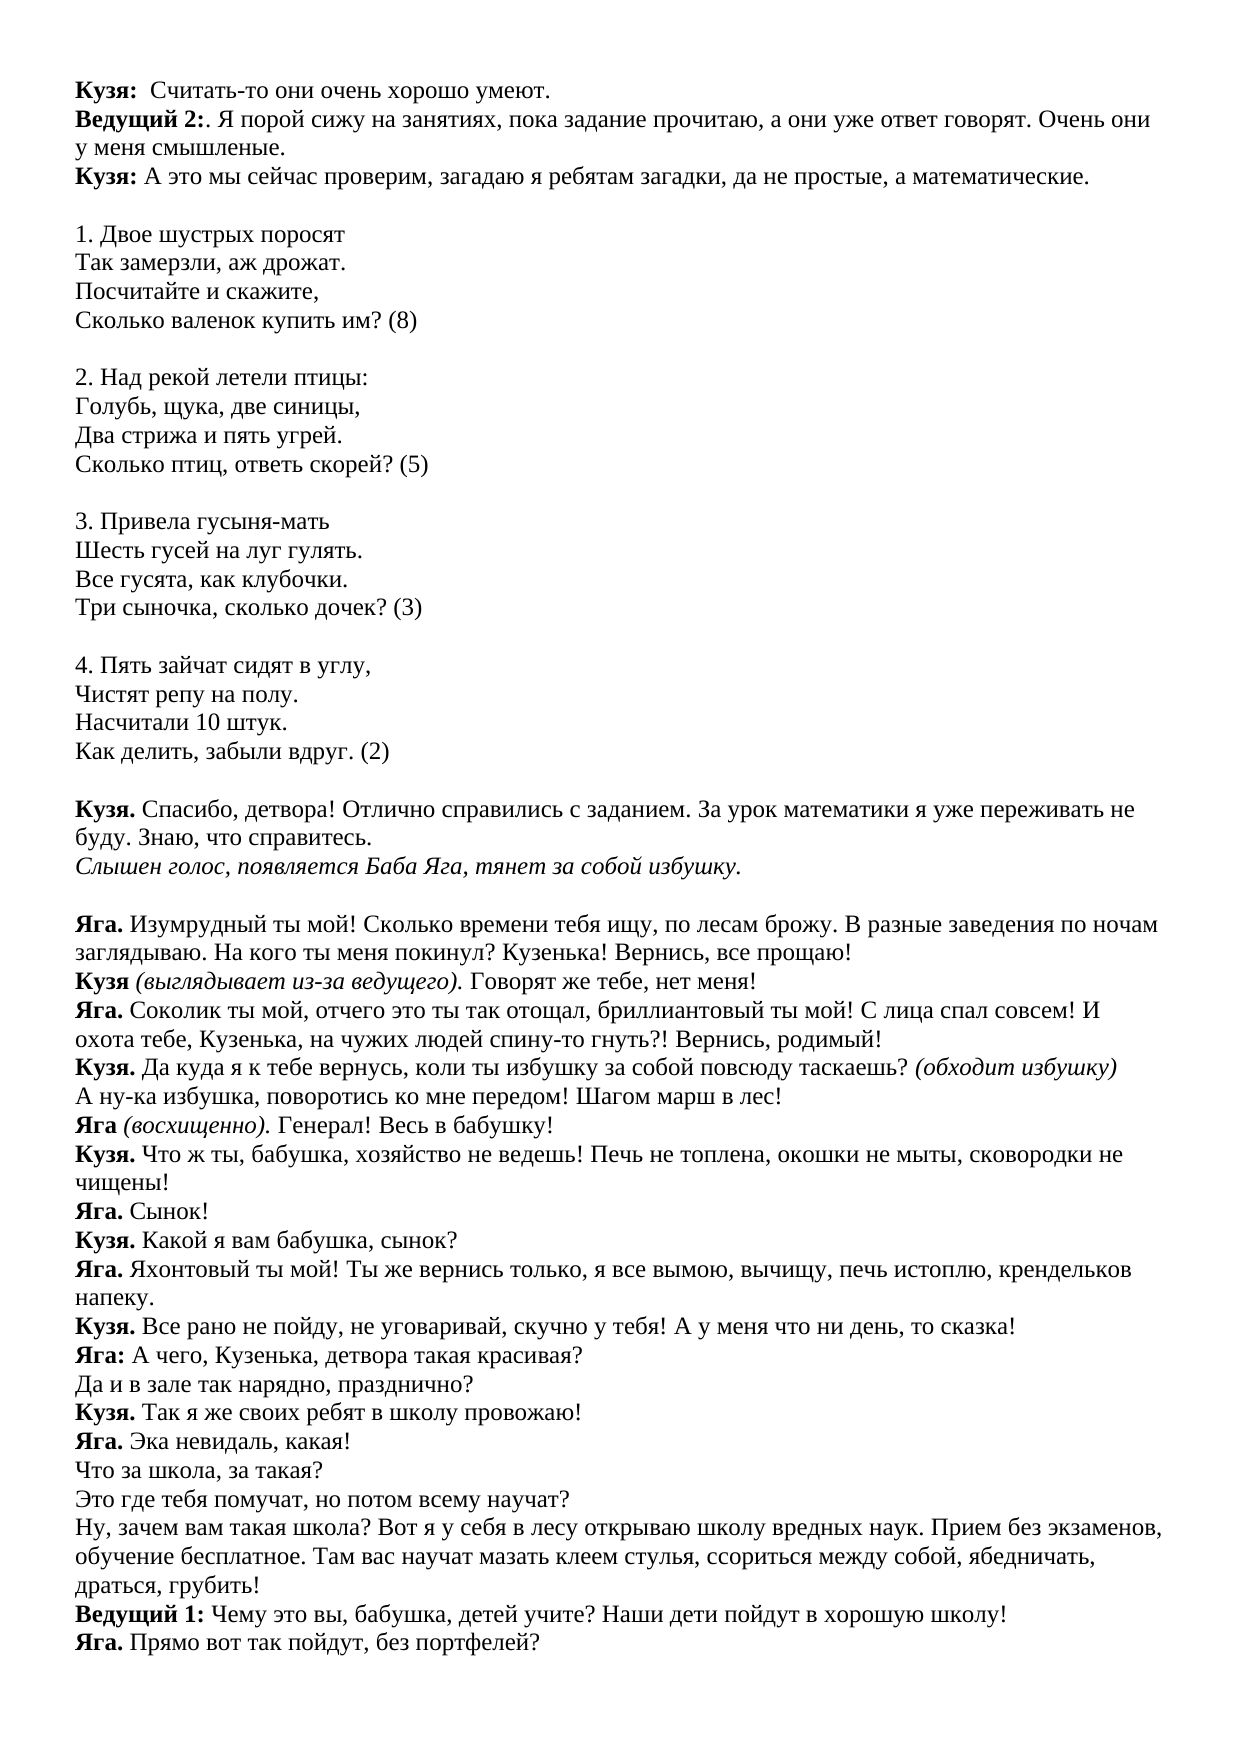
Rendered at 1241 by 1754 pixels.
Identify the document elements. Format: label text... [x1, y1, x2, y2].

text Кузя. Да куда я к тебе вернусь, коли ты избушку за собой повсюду таскаешь? (обходит избушку) А ну-ка избушка, поворотись ко мне передом! Шагом марш в лес! [75, 1052, 1165, 1110]
text Слышен голос, появляется Баба Яга, тянет за собой избушку. Яга. Изумрудный ты мой! Сколько времени тебя ищу, по лесам брожу. В разные заведения по ночам заглядываю. На кого ты меня покинул? Кузенька! Вернись, все прощаю! Кузя (выглядывает из-за ведущего). Говорят же тебе, нет меня! [75, 851, 1165, 995]
text Кузя. Что ж ты, бабушка, хозяйство не ведешь! Печь не топлена, окошки не мыты, сковородки не чищены! [75, 1139, 1165, 1196]
text Кузя. Какой я вам бабушка, сынок? [75, 1225, 1165, 1254]
text Что за школа, за такая? [75, 1455, 1165, 1484]
text Яга: А чего, Кузенька, детвора такая красивая? [75, 1340, 1165, 1369]
text Ну, зачем вам такая школа? Вот я у себя в лесу открываю школу вредных наук. Прием без экзаменов, обучение бесплатное. Там вас научат мазать клеем стулья, ссориться между собой, ябедничать, драться, грубить! [75, 1512, 1165, 1599]
text Ведущий 1: Чему это вы, бабушка, детей учите? Наши дети пойдут в хорошую школу! [75, 1599, 1165, 1627]
text Кузя. Все рано не пойду, не уговаривай, скучно у тебя! А у меня что ни день, то сказка! [75, 1311, 1165, 1340]
text Яга. Сынок! [75, 1196, 1165, 1225]
text Яга. Яхонтовый ты мой! Ты же вернись только, я все вымою, вычищу, печь истоплю, крендельков напеку. [75, 1254, 1165, 1311]
text Яга (восхищенно). Генерал! Весь в бабушку! [75, 1110, 1165, 1139]
text Да и в зале так нарядно, празднично? [75, 1369, 1165, 1397]
text Ведущий 2:. Я порой сижу на занятиях, пока задание прочитаю, а они уже ответ говорят. Очень они у меня смышленые. Кузя: А это мы сейчас проверим, загадаю я ребятам загадки, да не простые, а математические. [75, 104, 1165, 190]
text Яга. Эка невидаль, какая! [75, 1426, 1165, 1455]
text Яга. Прямо вот так пойдут, без портфелей? [75, 1627, 1165, 1656]
text Яга. Соколик ты мой, отчего это ты так отощал, бриллиантовый ты мой! С лица спал совсем! И охота тебе, Кузенька, на чужих людей спину-то гнуть?! Вернись, родимый! [75, 995, 1165, 1052]
text 1. Двое шустрых поросят Так замерзли, аж дрожат. Посчитайте и скажите, Сколько валенок купить им? (8) 2. Над рекой летели птицы: Голубь, щука, две синицы, Два стрижа и пять угрей. Сколько птиц, ответь скорей? (5) 3. Привела гусыня-мать Шесть гусей на луг гулять. Все гусята, как клубочки. Три сыночка, сколько дочек? (3) 4. Пять зайчат сидят в углу, Чистят репу на полу. Насчитали 10 штук. Как делить, забыли вдруг. (2) Кузя. Спасибо, детвора! Отлично справились с заданием. За урок математики я уже переживать не буду. Знаю, что справитесь. [75, 219, 1165, 851]
text Кузя. Так я же своих ребят в школу провожаю! [75, 1397, 1165, 1426]
text Кузя: Считать-то они очень хорошо умеют. [75, 75, 1165, 104]
text Это где тебя помучат, но потом всему научат? [75, 1484, 1165, 1512]
